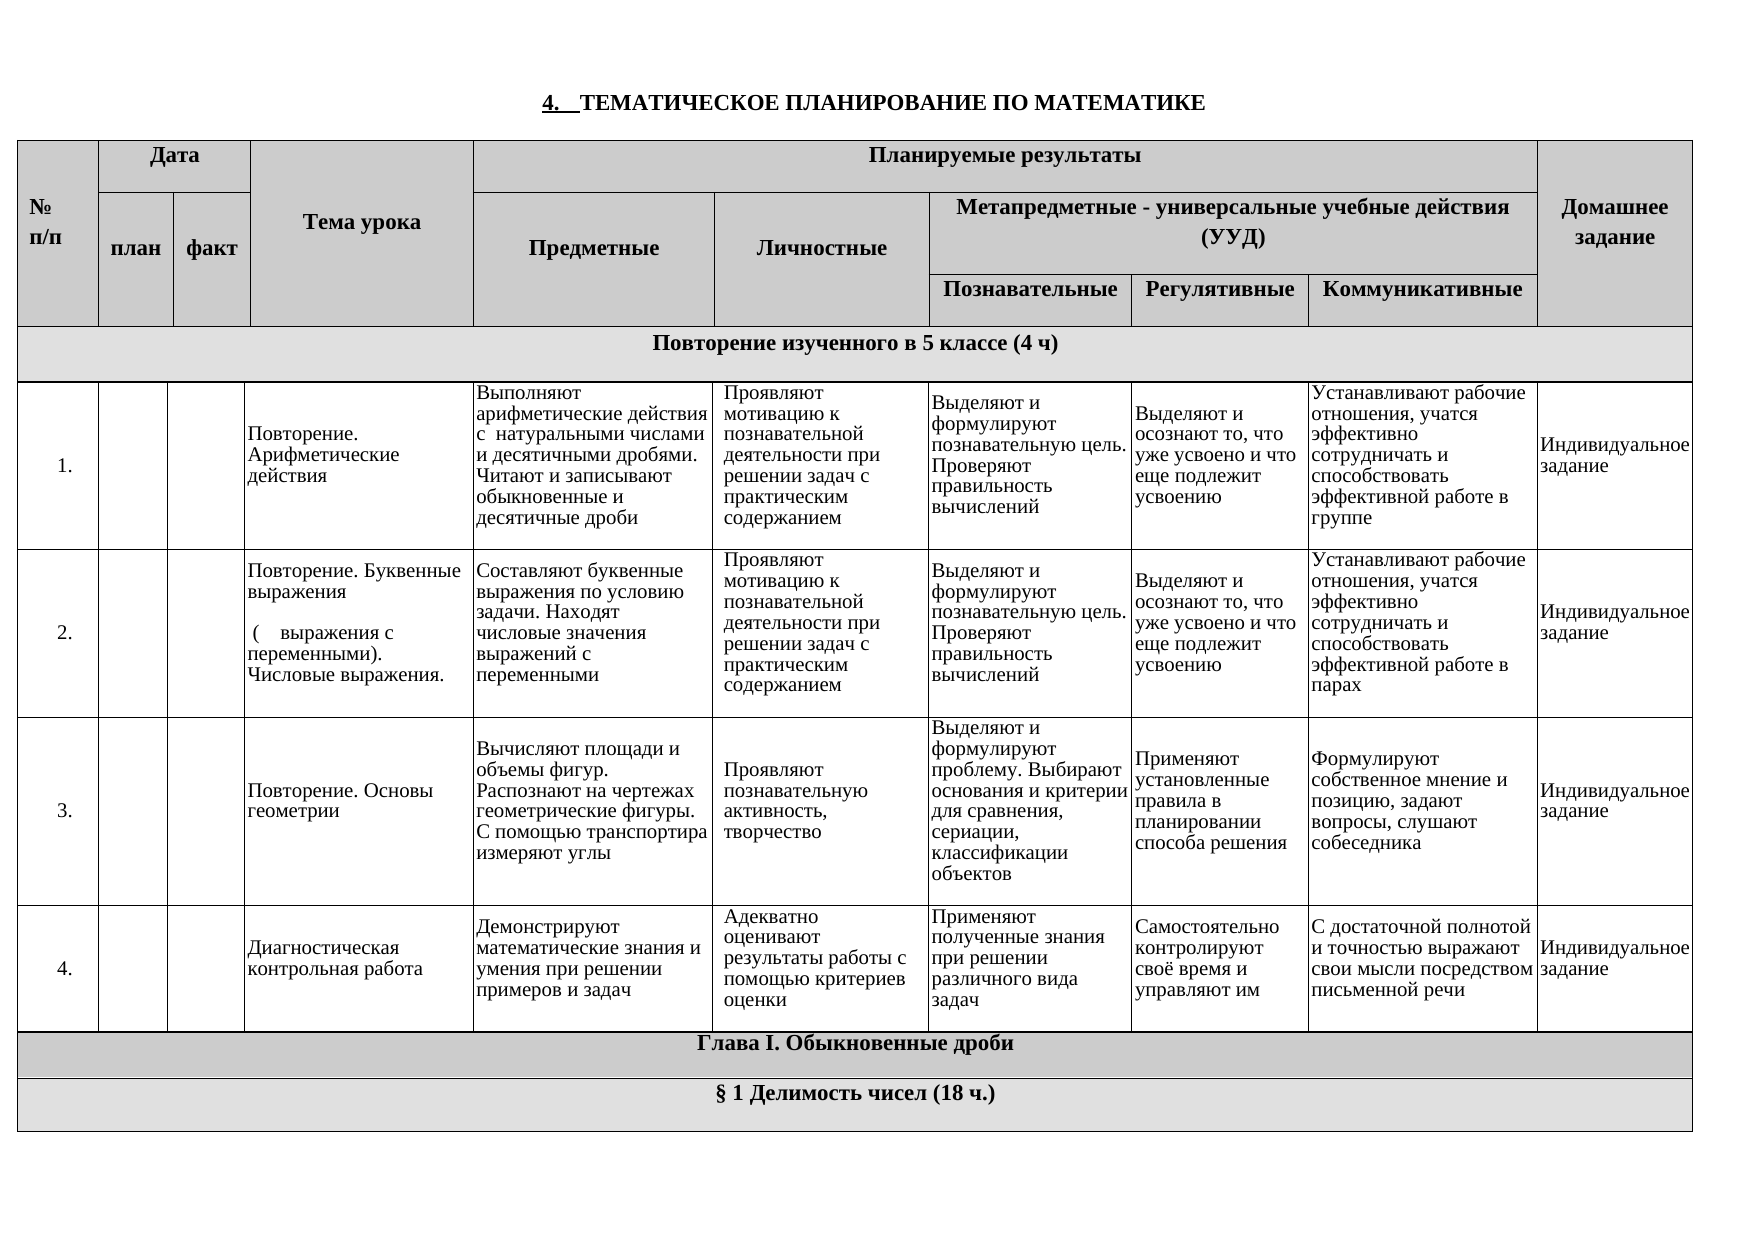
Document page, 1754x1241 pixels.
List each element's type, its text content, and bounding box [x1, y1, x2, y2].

table_cell Повторение изученного в 5 классе (4 ч) [18, 327, 1692, 381]
table_cell Выделяют и формулируют познавательную цель. Проверяют правильность вычислений [929, 383, 1131, 549]
table_cell Применяют установленные правила в планировании способа решения [1132, 718, 1308, 905]
table_cell Повторение. Основы геометрии [245, 718, 473, 905]
table_cell Демонстрируют математические знания и умения при решении примеров и задач [474, 906, 712, 1031]
table_cell Адекватно оценивают результаты работы с помощью критериев оценки [713, 906, 928, 1031]
table_cell Индивидуальное задание [1538, 550, 1692, 717]
table_header Тема урока [251, 141, 473, 326]
table_cell [99, 550, 167, 717]
table_cell Предметные [474, 193, 714, 326]
table_cell [18, 383, 98, 549]
table_cell [99, 718, 167, 905]
list ТЕМАТИЧЕСКОЕ ПЛАНИРОВАНИЕ ПО МАТЕМАТИКЕ [112, 89, 1636, 115]
table_cell Самостоятельно контролируют своё время и управляют им [1132, 906, 1308, 1031]
table_cell Выделяют и осознают то, что уже усвоено и что еще подлежит усвоению [1132, 383, 1308, 549]
table_cell [168, 550, 244, 717]
table_cell Выделяют и формулируют познавательную цель. Проверяют правильность вычислений [929, 550, 1131, 717]
table_cell Повторение. Буквенные выражения ( выражения с переменными). Числовые выражения. [245, 550, 473, 717]
table_cell Регулятивные [1132, 275, 1308, 326]
table_cell Личностные [715, 193, 929, 326]
table_cell Познавательные [930, 275, 1131, 326]
table_cell [168, 906, 244, 1031]
table_cell Индивидуальное задание [1538, 718, 1692, 905]
table_cell Применяют полученные знания при решении различного вида задач [929, 906, 1131, 1031]
table_cell план [99, 193, 173, 326]
table_cell Коммуникативные [1309, 275, 1537, 326]
table_cell Метапредметные - универсальные учебные действия (УУД) [930, 193, 1537, 274]
table_cell § 1 Делимость чисел (18 ч.) [18, 1079, 1692, 1131]
table_cell [99, 383, 167, 549]
table_cell Выделяют и осознают то, что уже усвоено и что еще подлежит усвоению [1132, 550, 1308, 717]
table_cell С достаточной полнотой и точностью выражают свои мысли посредством письменной речи [1309, 906, 1537, 1031]
table_cell Индивидуальное задание [1538, 906, 1692, 1031]
table_cell Глава I. Обыкновенные дроби [18, 1033, 1692, 1077]
table_cell [18, 718, 98, 905]
table_cell Устанавливают рабочие отношения, учатся эффективно сотрудничать и способствовать эффективной работе в парах [1309, 550, 1537, 717]
table_cell Формулируют собственное мнение и позицию, задают вопросы, слушают собеседника [1309, 718, 1537, 905]
table_cell [168, 718, 244, 905]
table_cell Устанавливают рабочие отношения, учатся эффективно сотрудничать и способствовать эффективной работе в группе [1309, 383, 1537, 549]
table_cell [99, 906, 167, 1031]
table_cell Выполняют арифметические действия с натуральными числами и десятичными дробями. Читают и записывают обыкновенные и десятичные дроби [474, 383, 712, 549]
table_cell Проявляют мотивацию к познавательной деятельности при решении задач с практическим содержанием [713, 550, 928, 717]
table_cell [18, 906, 98, 1031]
table_cell [18, 550, 98, 717]
table_cell Выделяют и формулируют проблему. Выбирают основания и критерии для сравнения, сериации, классификации объектов [929, 718, 1131, 905]
table_cell Составляют буквенные выражения по условию задачи. Находят числовые значения выражений с переменными [474, 550, 712, 717]
table_cell [168, 383, 244, 549]
table_header Планируемые результаты [474, 141, 1537, 192]
table_header № п/п [18, 141, 98, 326]
table_cell Повторение. Арифметические действия [245, 383, 473, 549]
table_cell Индивидуальное задание [1538, 383, 1692, 549]
table_cell Проявляют познавательную активность, творчество [713, 718, 928, 905]
table_cell Проявляют мотивацию к познавательной деятельности при решении задач с практическим содержанием [713, 383, 928, 549]
table_header Домашнее задание [1538, 141, 1692, 326]
table_cell Вычисляют площади и объемы фигур. Распознают на чертежах геометрические фигуры. С помощью транспортира измеряют углы [474, 718, 712, 905]
table_cell факт [174, 193, 250, 326]
table_cell Диагностическая контрольная работа [245, 906, 473, 1031]
table_header Дата [99, 141, 250, 192]
